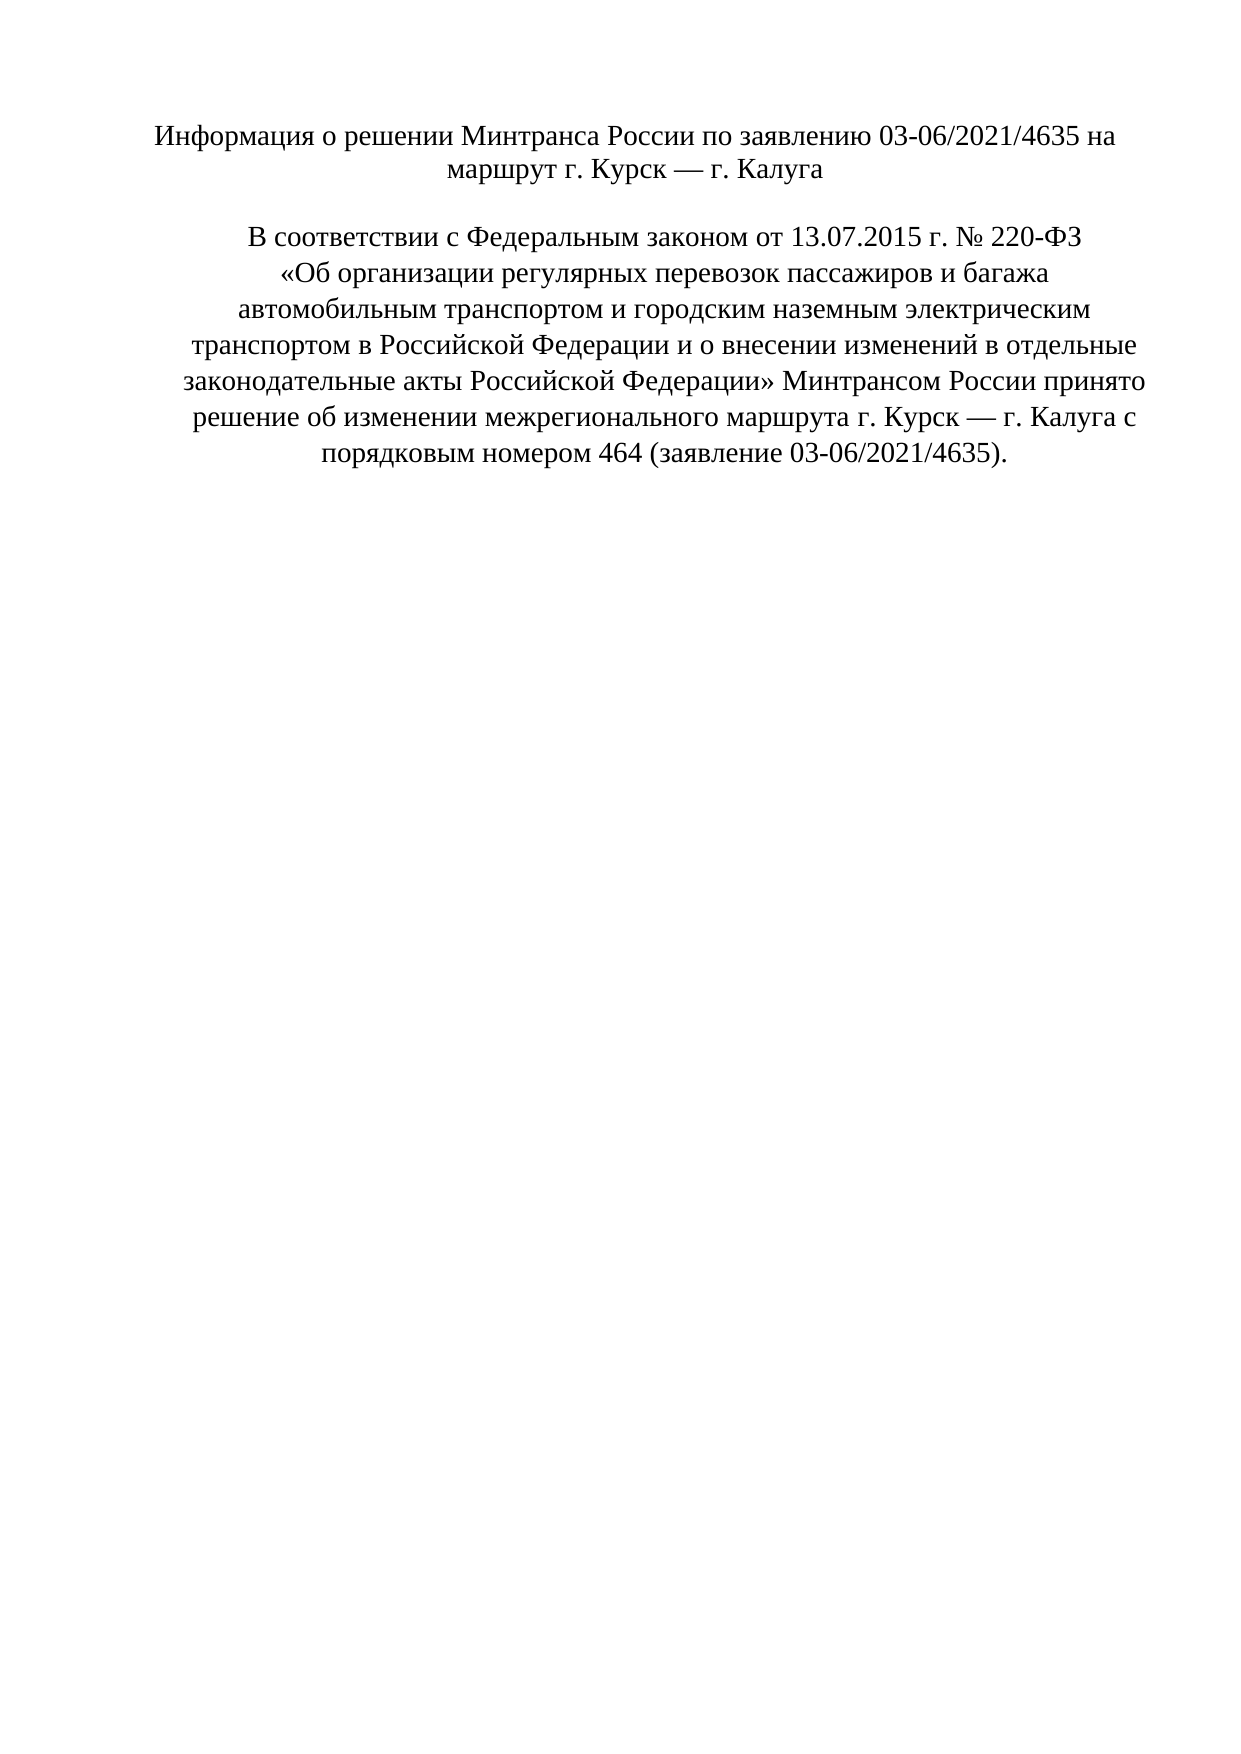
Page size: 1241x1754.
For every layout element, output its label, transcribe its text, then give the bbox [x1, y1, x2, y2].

text В соответствии с Федеральным законом от 13.07.2015 г. № 220-ФЗ «Об организации регулярных перевозок пассажиров и багажа автомобильным транспортом и городским наземным электрическим транспортом в Российской Федерации и о внесении изменений в отдельные законодательные акты Российской Федерации» Минтрансом России принято решение об изменении межрегионального маршрута г. Курск — г. Калуга с порядковым номером 464 (заявление 03-06/2021/4635). [177, 219, 1152, 469]
text Информация о решении Минтранса России по заявлению 03-06/2021/4635 на маршрут г. Курск — г. Калуга [118, 118, 1152, 185]
